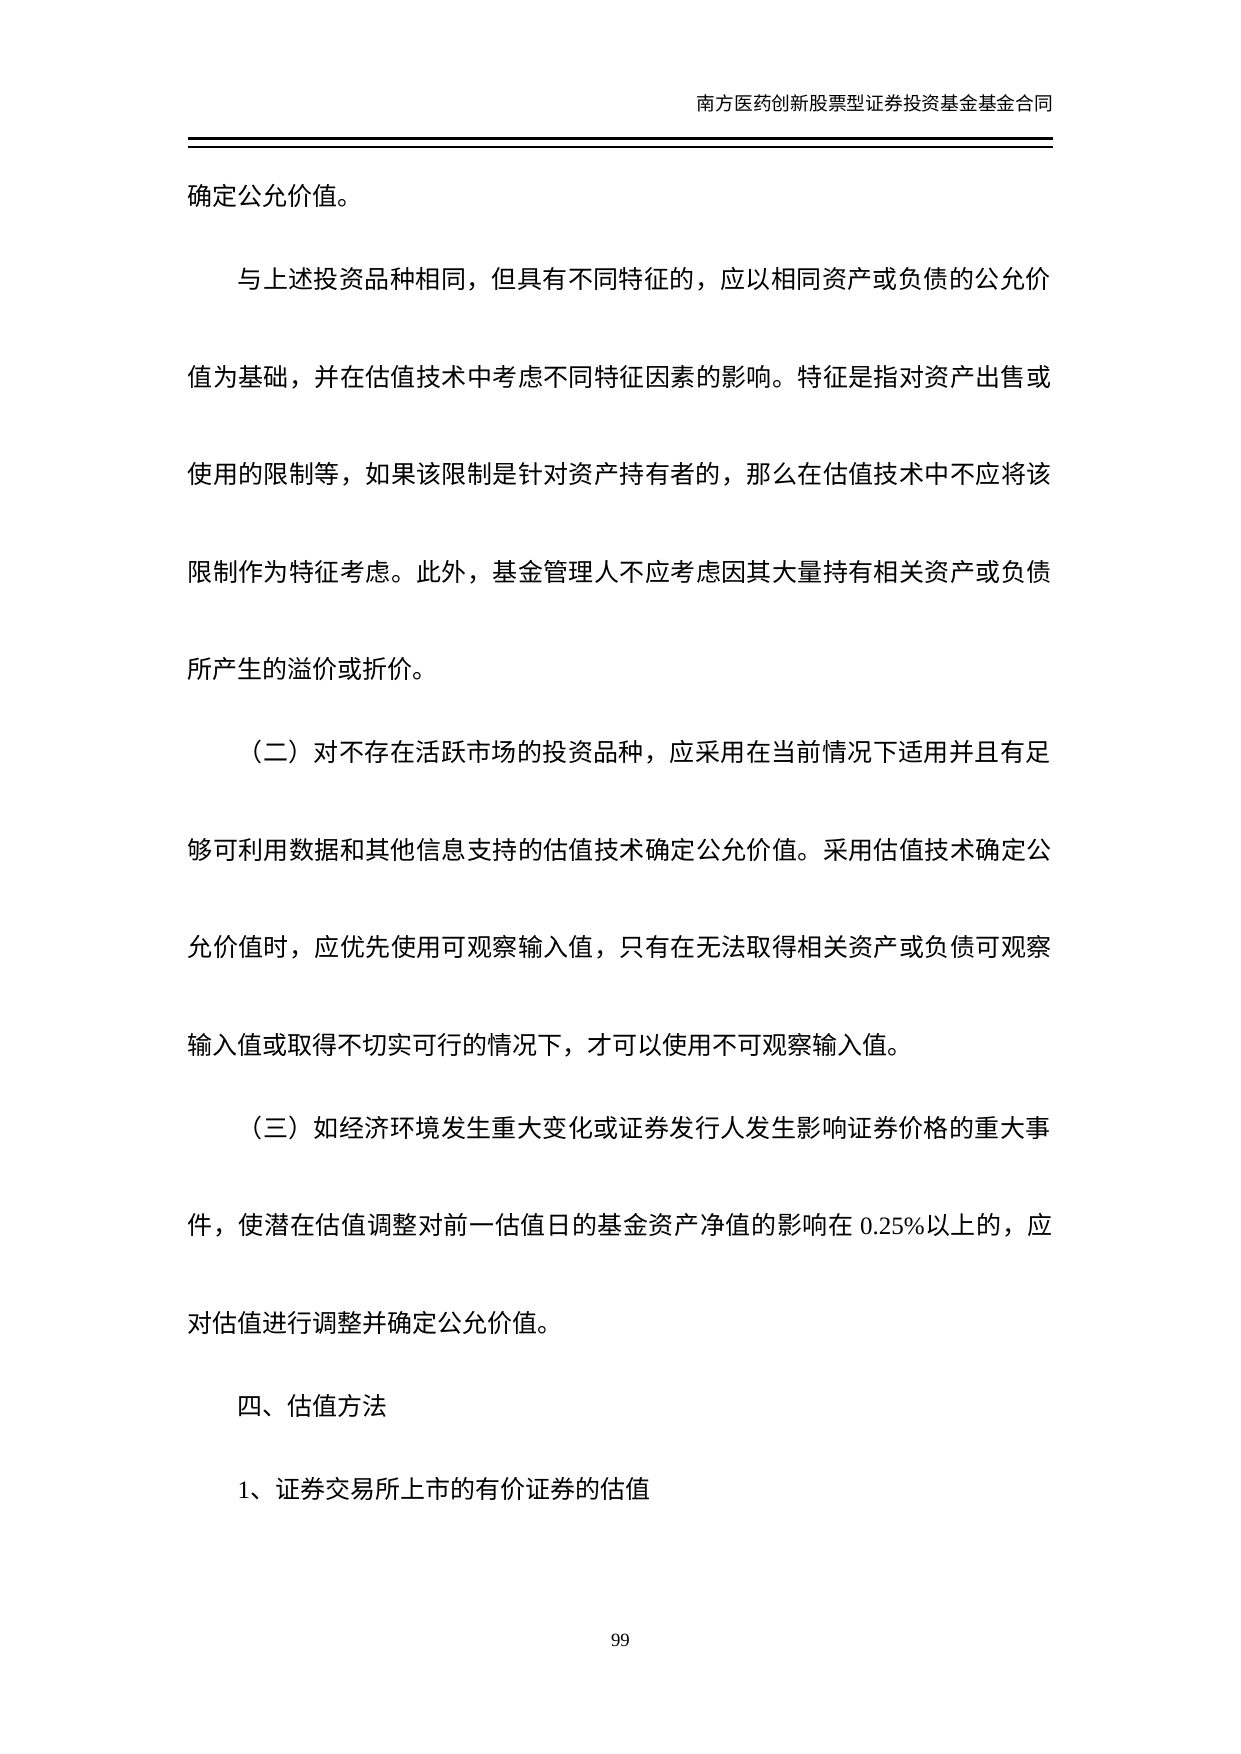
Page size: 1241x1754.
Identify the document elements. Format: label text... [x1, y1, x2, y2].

text （二）对不存在活跃市场的投资品种，应采用在当前情况下适用并且有足够可利用数据和其他信息支持的估值技术确定公允价值。采用估值技术确定公允价值时，应优先使用可观察输入值，只有在无法取得相关资产或负债可观察输入值或取得不切实可行的情况下，才可以使用不可观察输入值。 [187, 718, 1053, 1076]
text 四、估值方法 [187, 1372, 1053, 1437]
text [187, 162, 1053, 227]
text 与上述投资品种相同，但具有不同特征的，应以相同资产或负债的公允价值为基础，并在估值技术中考虑不同特征因素的影响。特征是指对资产出售或使用的限制等，如果该限制是针对资产持有者的，那么在估值技术中不应将该限制作为特征考虑。此外，基金管理人不应考虑因其大量持有相关资产或负债所产生的溢价或折价。 [187, 245, 1053, 700]
text （三）如经济环境发生重大变化或证券发行人发生影响证券价格的重大事件，使潜在估值调整对前一估值日的基金资产净值的影响在0.25%以上的，应对估值进行调整并确定公允价值。 [187, 1094, 1053, 1354]
text 1、证券交易所上市的有价证券的估值 [187, 1455, 1053, 1520]
